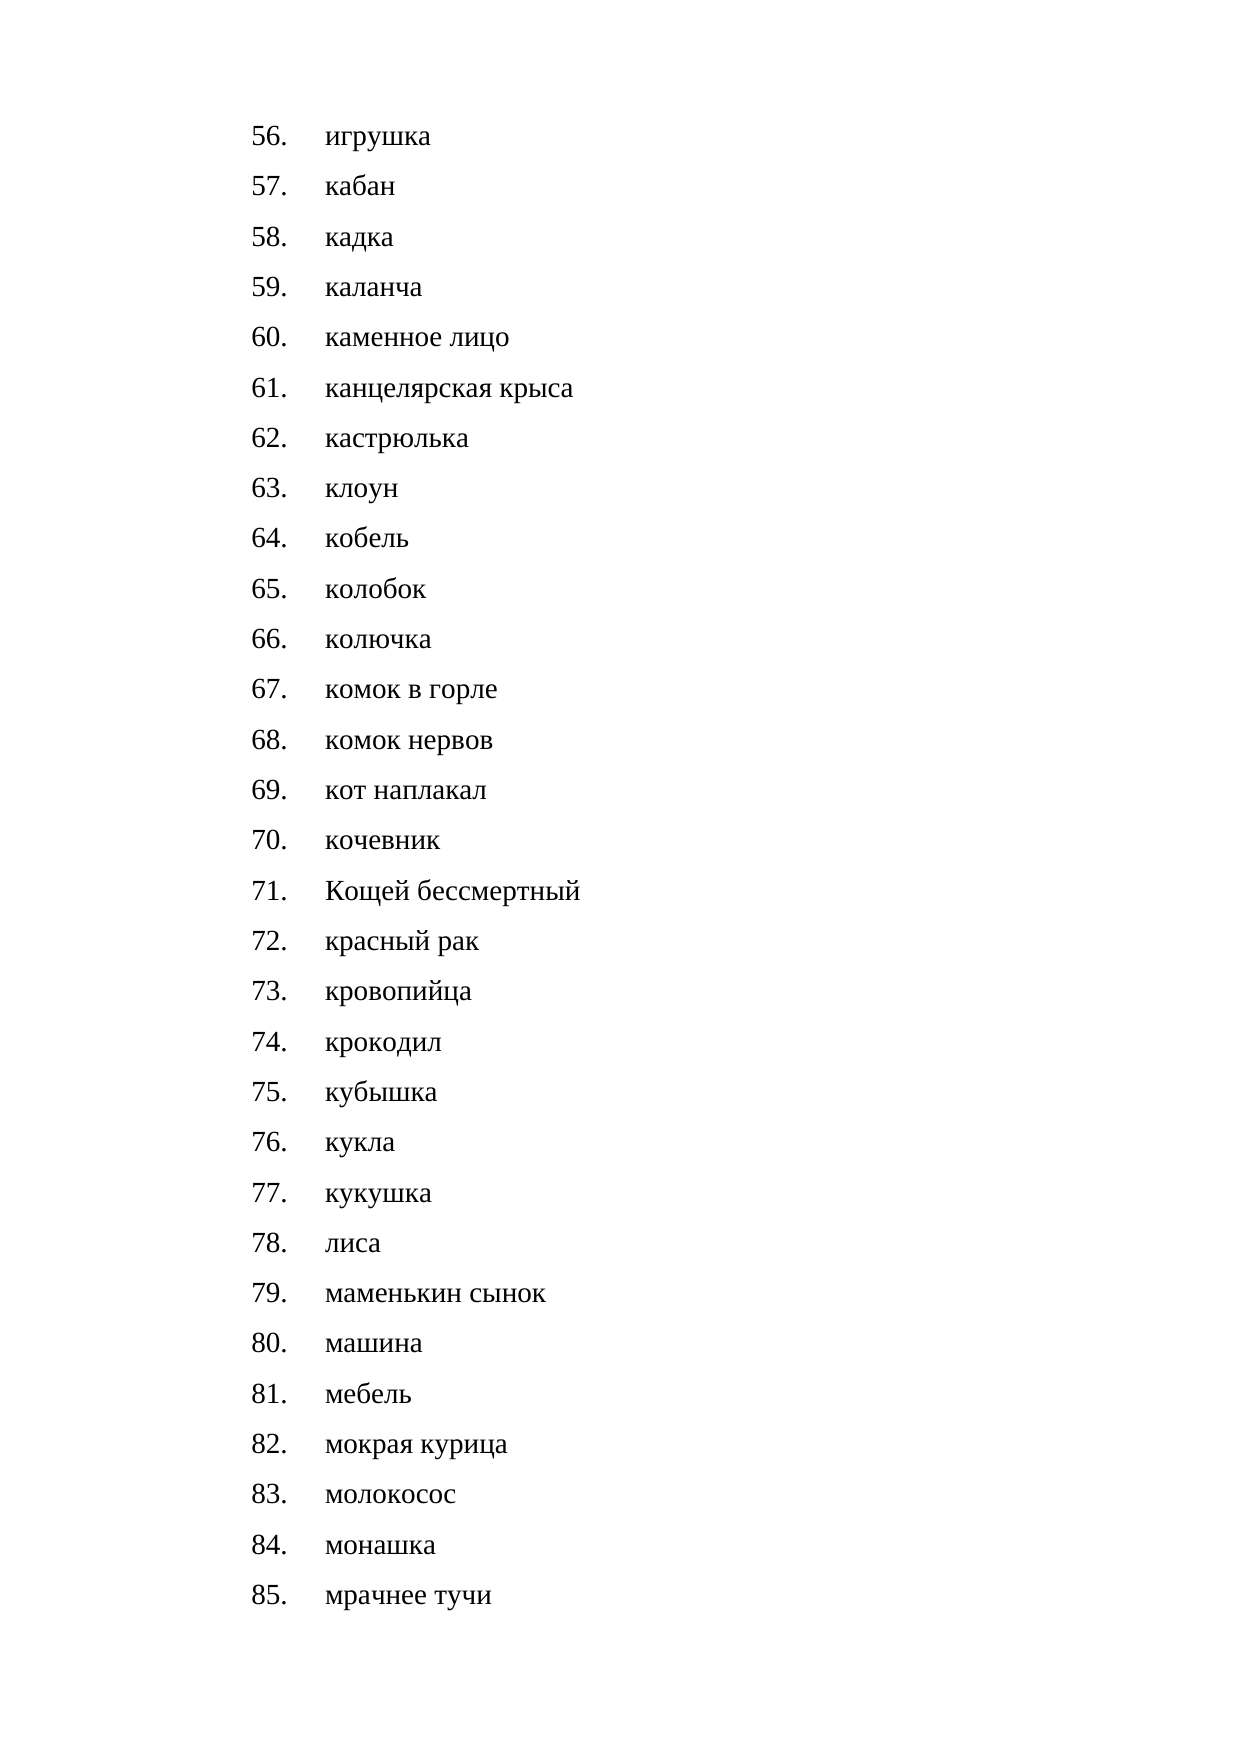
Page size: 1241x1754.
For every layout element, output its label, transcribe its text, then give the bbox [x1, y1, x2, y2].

list мебель [177, 1376, 1152, 1409]
list кукла [177, 1124, 1152, 1158]
list каменное лицо [177, 319, 1152, 353]
list монашка [177, 1527, 1152, 1560]
list машина [177, 1326, 1152, 1359]
list крокодил [177, 1024, 1152, 1057]
list канцелярская крыса [177, 370, 1152, 403]
list кубышка [177, 1074, 1152, 1108]
list клоун [177, 470, 1152, 504]
list кобель [177, 521, 1152, 554]
list комок в горле [177, 672, 1152, 705]
list мокрая курица [177, 1426, 1152, 1460]
list маменькин сынок [177, 1275, 1152, 1309]
list молокосос [177, 1477, 1152, 1510]
list мрачнее тучи [177, 1577, 1152, 1611]
list Кощей бессмертный [177, 873, 1152, 906]
list красный рак [177, 923, 1152, 957]
list кастрюлька [177, 420, 1152, 453]
list кот наплакал [177, 772, 1152, 806]
list лиса [177, 1225, 1152, 1258]
list кровопийца [177, 973, 1152, 1007]
list колючка [177, 621, 1152, 655]
list кочевник [177, 822, 1152, 856]
list кадка [177, 219, 1152, 252]
list игрушка [177, 118, 1152, 152]
list кукушка [177, 1175, 1152, 1208]
list кабан [177, 168, 1152, 202]
list колобок [177, 571, 1152, 604]
list каланча [177, 269, 1152, 303]
list комок нервов [177, 722, 1152, 755]
